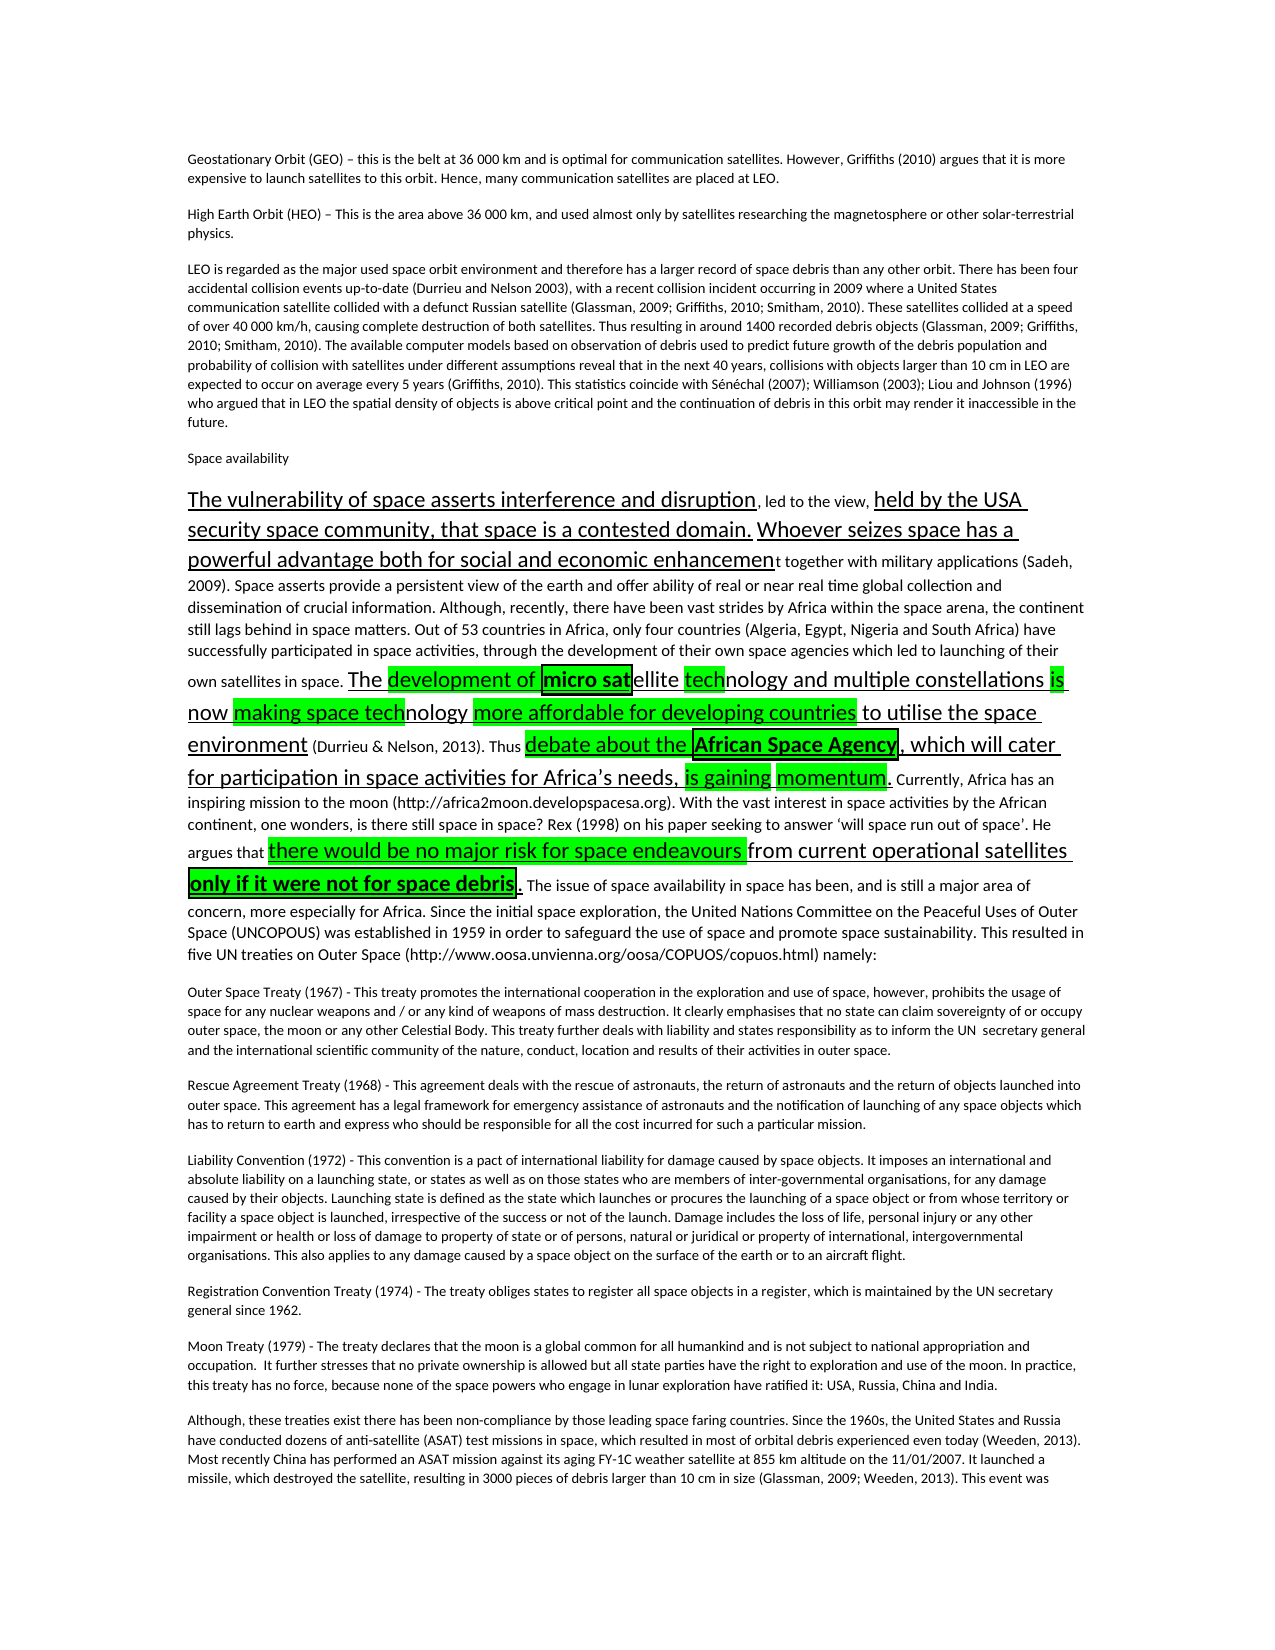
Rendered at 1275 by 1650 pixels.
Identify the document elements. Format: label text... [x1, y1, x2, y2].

text The vulnerability of space asserts interference and disruption, led to the view, held by the USA security space community, that space is a contested domain. Whoever seizes space has a powerful advantage both for social and economic enhancement together with military applications (Sadeh, 2009). Space asserts provide a persistent view of the earth and offer ability of real or near real time global collection and dissemination of crucial information. Although, recently, there have been vast strides by Africa within the space arena, the continent still lags behind in space matters. Out of 53 countries in Africa, only four countries (Algeria, Egypt, Nigeria and South Africa) have successfully participated in space activities, through the development of their own space agencies which led to launching of their own satellites in space. The development of micro satellite technology and multiple constellations is now making space technology more affordable for developing countries to utilise the space environment (Durrieu & Nelson, 2013). Thus debate about the African Space Agency, which will cater for participation in space activities for Africa’s needs, is gaining momentum. Currently, Africa has an inspiring mission to the moon (http://africa2moon.developspacesa.org). With the vast interest in space activities by the African continent, one wonders, is there still space in space? Rex (1998) on his paper seeking to answer ‘will space run out of space’. He argues that there would be no major risk for space endeavours from current operational satellites only if it were not for space debris. The issue of space availability in space has been, and is still a major area of concern, more especially for Africa. Since the initial space exploration, the United Nations Committee on the Peaceful Uses of Outer Space (UNCOPOUS) was established in 1959 in order to safeguard the use of space and promote space sustainability. This resulted in five UN treaties on Outer Space (http://www.oosa.unvienna.org/oosa/COPUOS/copuos.html) namely: [187, 485, 1087, 965]
text Liability Convention (1972) - This convention is a pact of international liability for damage caused by space objects. It imposes an international and absolute liability on a launching state, or states as well as on those states who are members of inter-governmental organisations, for any damage caused by their objects. Launching state is defined as the state which launches or procures the launching of a space object or from whose territory or facility a space object is launched, irrespective of the success or not of the launch. Damage includes the loss of life, personal injury or any other impairment or health or loss of damage to property of state or of persons, natural or juridical or property of international, intergovernmental organisations. This also applies to any damage caused by a space object on the surface of the earth or to an aircraft flight. [187, 1151, 1087, 1264]
text Registration Convention Treaty (1974) - The treaty obliges states to register all space objects in a register, which is maintained by the UN secretary general since 1962. [187, 1282, 1087, 1319]
text Rescue Agreement Treaty (1968) - This agreement deals with the rescue of astronauts, the return of astronauts and the return of objects launched into outer space. This agreement has a legal framework for emergency assistance of astronauts and the notification of launching of any space objects which has to return to earth and express who should be responsible for all the cost incurred for such a particular mission. [187, 1077, 1087, 1133]
text High Earth Orbit (HEO) – This is the area above 36 000 km, and used almost only by satellites researching the magnetosphere or other solar-terrestrial physics. [187, 205, 1087, 242]
text Space availability [187, 449, 1087, 467]
text Moon Treaty (1979) - The treaty declares that the moon is a global common for all humankind and is not subject to national appropriation and occupation. It further stresses that no private ownership is allowed but all state parties have the right to exploration and use of the moon. In practice, this treaty has no force, because none of the space powers who engage in lunar exploration have ratified it: USA, Russia, China and India. [187, 1337, 1087, 1393]
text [187, 1412, 1087, 1487]
text Geostationary Orbit (GEO) – this is the belt at 36 000 km and is optimal for communication satellites. However, Griffiths (2010) argues that it is more expensive to launch satellites to this orbit. Hence, many communication satellites are placed at LEO. [187, 150, 1087, 187]
text LEO is regarded as the major used space orbit environment and therefore has a larger record of space debris than any other orbit. There has been four accidental collision events up-to-date (Durrieu and Nelson 2003), with a recent collision incident occurring in 2009 where a United States communication satellite collided with a defunct Russian satellite (Glassman, 2009; Griffiths, 2010; Smitham, 2010). These satellites collided at a speed of over 40 000 km/h, causing complete destruction of both satellites. Thus resulting in around 1400 recorded debris objects (Glassman, 2009; Griffiths, 2010; Smitham, 2010). The available computer models based on observation of debris used to predict future growth of the debris population and probability of collision with satellites under different assumptions reveal that in the next 40 years, collisions with objects larger than 10 cm in LEO are expected to occur on average every 5 years (Griffiths, 2010). This statistics coincide with Sénéchal (2007); Williamson (2003); Liou and Johnson (1996) who argued that in LEO the spatial density of objects is above critical point and the continuation of debris in this orbit may render it inaccessible in the future. [187, 260, 1087, 431]
text Outer Space Treaty (1967) - This treaty promotes the international cooperation in the exploration and use of space, however, prohibits the usage of space for any nuclear weapons and / or any kind of weapons of mass destruction. It clearly emphasises that no state can claim sovereignty of or occupy outer space, the moon or any other Celestial Body. This treaty further deals with liability and states responsibility as to inform the UN secretary general and the international scientific community of the nature, conduct, location and results of their activities in outer space. [187, 983, 1087, 1058]
